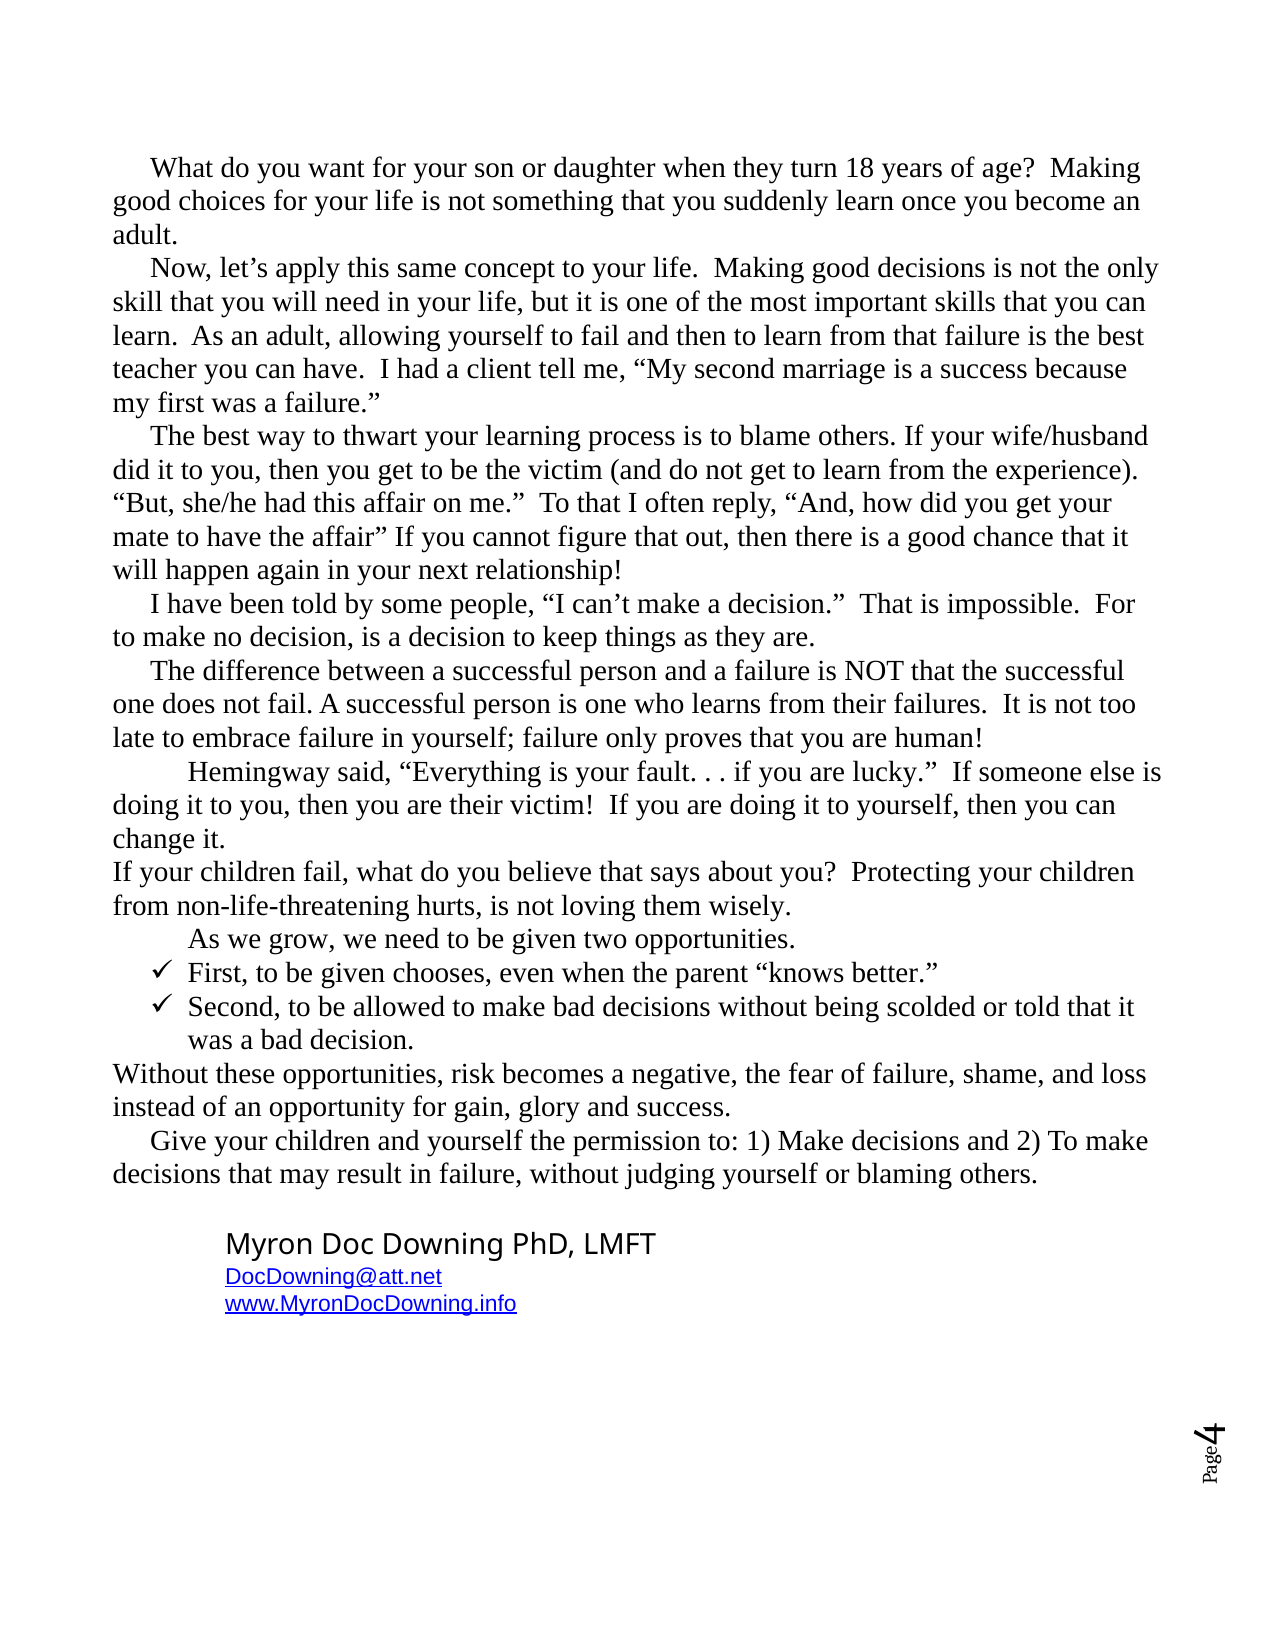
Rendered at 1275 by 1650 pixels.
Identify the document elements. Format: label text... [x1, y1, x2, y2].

text The difference between a successful person and a failure is NOT that the successful one does not fail. A successful person is one who learns from their failures. It is not too late to embrace failure in yourself; failure only proves that you are human! [112, 653, 1162, 754]
text Give your children and yourself the permission to: 1) Make decisions and 2) To make decisions that may result in failure, without judging yourself or blaming others. [112, 1123, 1162, 1190]
text Now, let’s apply this same concept to your life. Making good decisions is not the only skill that you will need in your life, but it is one of the most important skills that you can learn. As an adult, allowing yourself to fail and then to learn from that failure is the best teacher you can have. I had a client tell me, “My second marriage is a success because my first was a failure.” [112, 251, 1162, 418]
text As we grow, we need to be given two opportunities. [112, 921, 1162, 955]
text The best way to thwart your learning process is to blame others. If your wife/husband did it to you, then you get to be the victim (and do not get to learn from the experience). “But, she/he had this affair on me.” To that I often reply, “And, how did you get your mate to have the affair” If you cannot figure that out, then there is a good chance that it will happen again in your next relationship! [112, 418, 1162, 586]
text DocDowning@att.net [187, 1263, 1162, 1289]
text What do you want for your son or daughter when they turn 18 years of age? Making good choices for your life is not something that you suddenly learn once you become an adult. [112, 150, 1162, 251]
text I have been told by some people, “I can’t make a decision.” That is impossible. For to make no decision, is a decision to keep things as they are. [112, 586, 1162, 653]
text Myron Doc Downing PhD, LMFT [187, 1223, 1162, 1263]
text www.MyronDocDowning.info [187, 1289, 1162, 1316]
text Without these opportunities, risk becomes a negative, the fear of failure, shame, and loss instead of an opportunity for gain, glory and success. [112, 1056, 1162, 1123]
text Hemingway said, “Everything is your fault. . . if you are lucky.” If someone else is doing it to you, then you are their victim! If you are doing it to yourself, then you can change it. [112, 754, 1162, 854]
list Second, to be allowed to make bad decisions without being scolded or told that it was a bad decision. [150, 989, 1162, 1056]
list First, to be given chooses, even when the parent “knows better.” [150, 955, 1162, 989]
text If your children fail, what do you believe that says about you? Protecting your children from non-life-threatening hurts, is not loving them wisely. [112, 854, 1162, 921]
